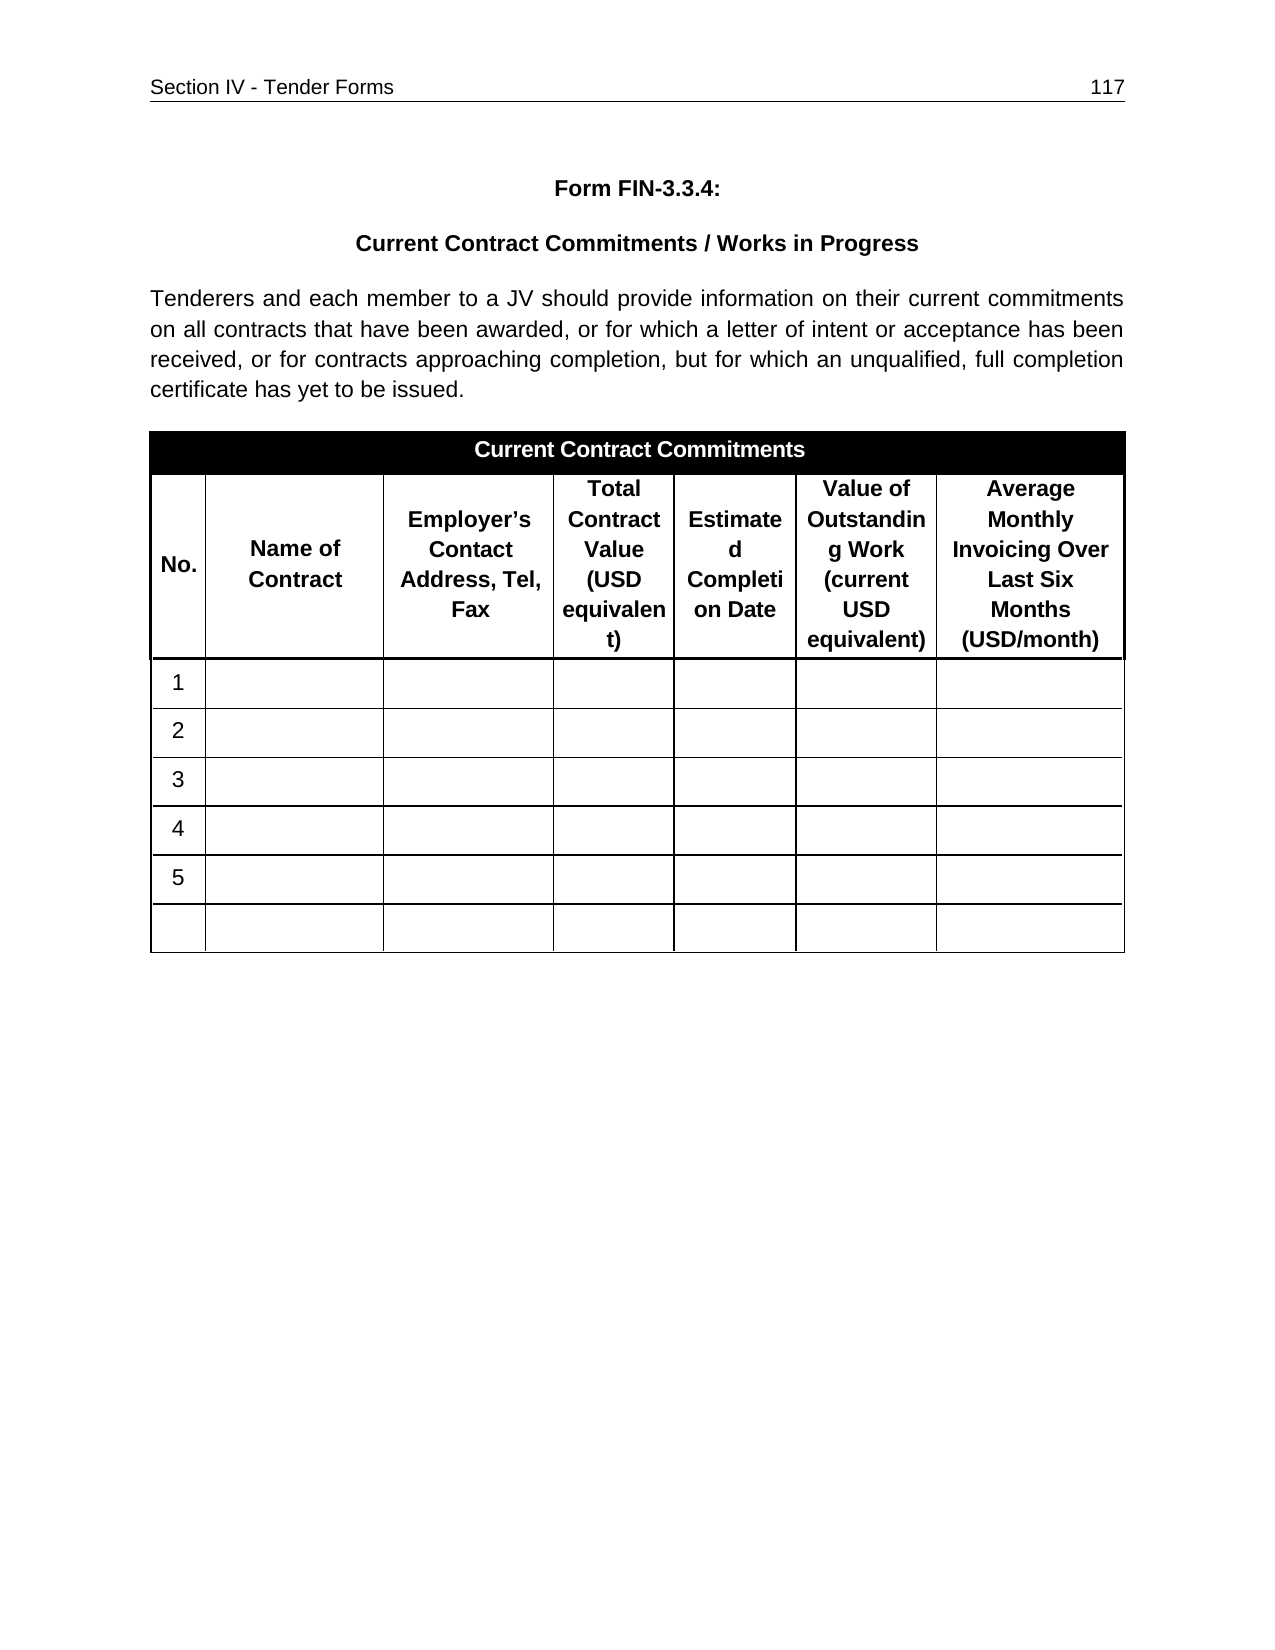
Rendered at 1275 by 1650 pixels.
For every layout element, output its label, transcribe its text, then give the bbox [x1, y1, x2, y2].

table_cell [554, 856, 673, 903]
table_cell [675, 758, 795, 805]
text Current Contract Commitments / Works in Progress [150, 230, 1125, 257]
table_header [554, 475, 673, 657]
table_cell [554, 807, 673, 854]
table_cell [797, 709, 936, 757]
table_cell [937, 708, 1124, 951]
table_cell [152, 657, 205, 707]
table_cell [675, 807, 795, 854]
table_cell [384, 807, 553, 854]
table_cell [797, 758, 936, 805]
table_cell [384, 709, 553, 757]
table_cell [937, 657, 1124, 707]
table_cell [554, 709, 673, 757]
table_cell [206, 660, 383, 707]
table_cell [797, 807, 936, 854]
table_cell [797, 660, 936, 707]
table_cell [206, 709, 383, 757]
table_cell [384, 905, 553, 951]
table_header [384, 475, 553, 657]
text Tenderers and each member to a JV should provide information on their current commitments on all contracts that have been awarded, or for which a letter of intent or acceptance has been received, or for contracts approaching completion, but for which an unqualified, full completion certificate has yet to be issued. [150, 285, 1125, 402]
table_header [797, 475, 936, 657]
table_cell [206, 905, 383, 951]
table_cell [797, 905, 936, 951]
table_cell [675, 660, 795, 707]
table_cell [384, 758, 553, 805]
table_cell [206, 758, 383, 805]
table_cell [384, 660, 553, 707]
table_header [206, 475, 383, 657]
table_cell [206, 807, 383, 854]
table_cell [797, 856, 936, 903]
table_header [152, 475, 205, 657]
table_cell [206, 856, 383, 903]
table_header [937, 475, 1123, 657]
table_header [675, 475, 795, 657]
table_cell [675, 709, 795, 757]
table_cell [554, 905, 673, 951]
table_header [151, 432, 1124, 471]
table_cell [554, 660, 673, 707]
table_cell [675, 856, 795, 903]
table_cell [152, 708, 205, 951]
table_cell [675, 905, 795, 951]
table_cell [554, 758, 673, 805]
subtitle Form FIN-3.3.4: [150, 175, 1125, 201]
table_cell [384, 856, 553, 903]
